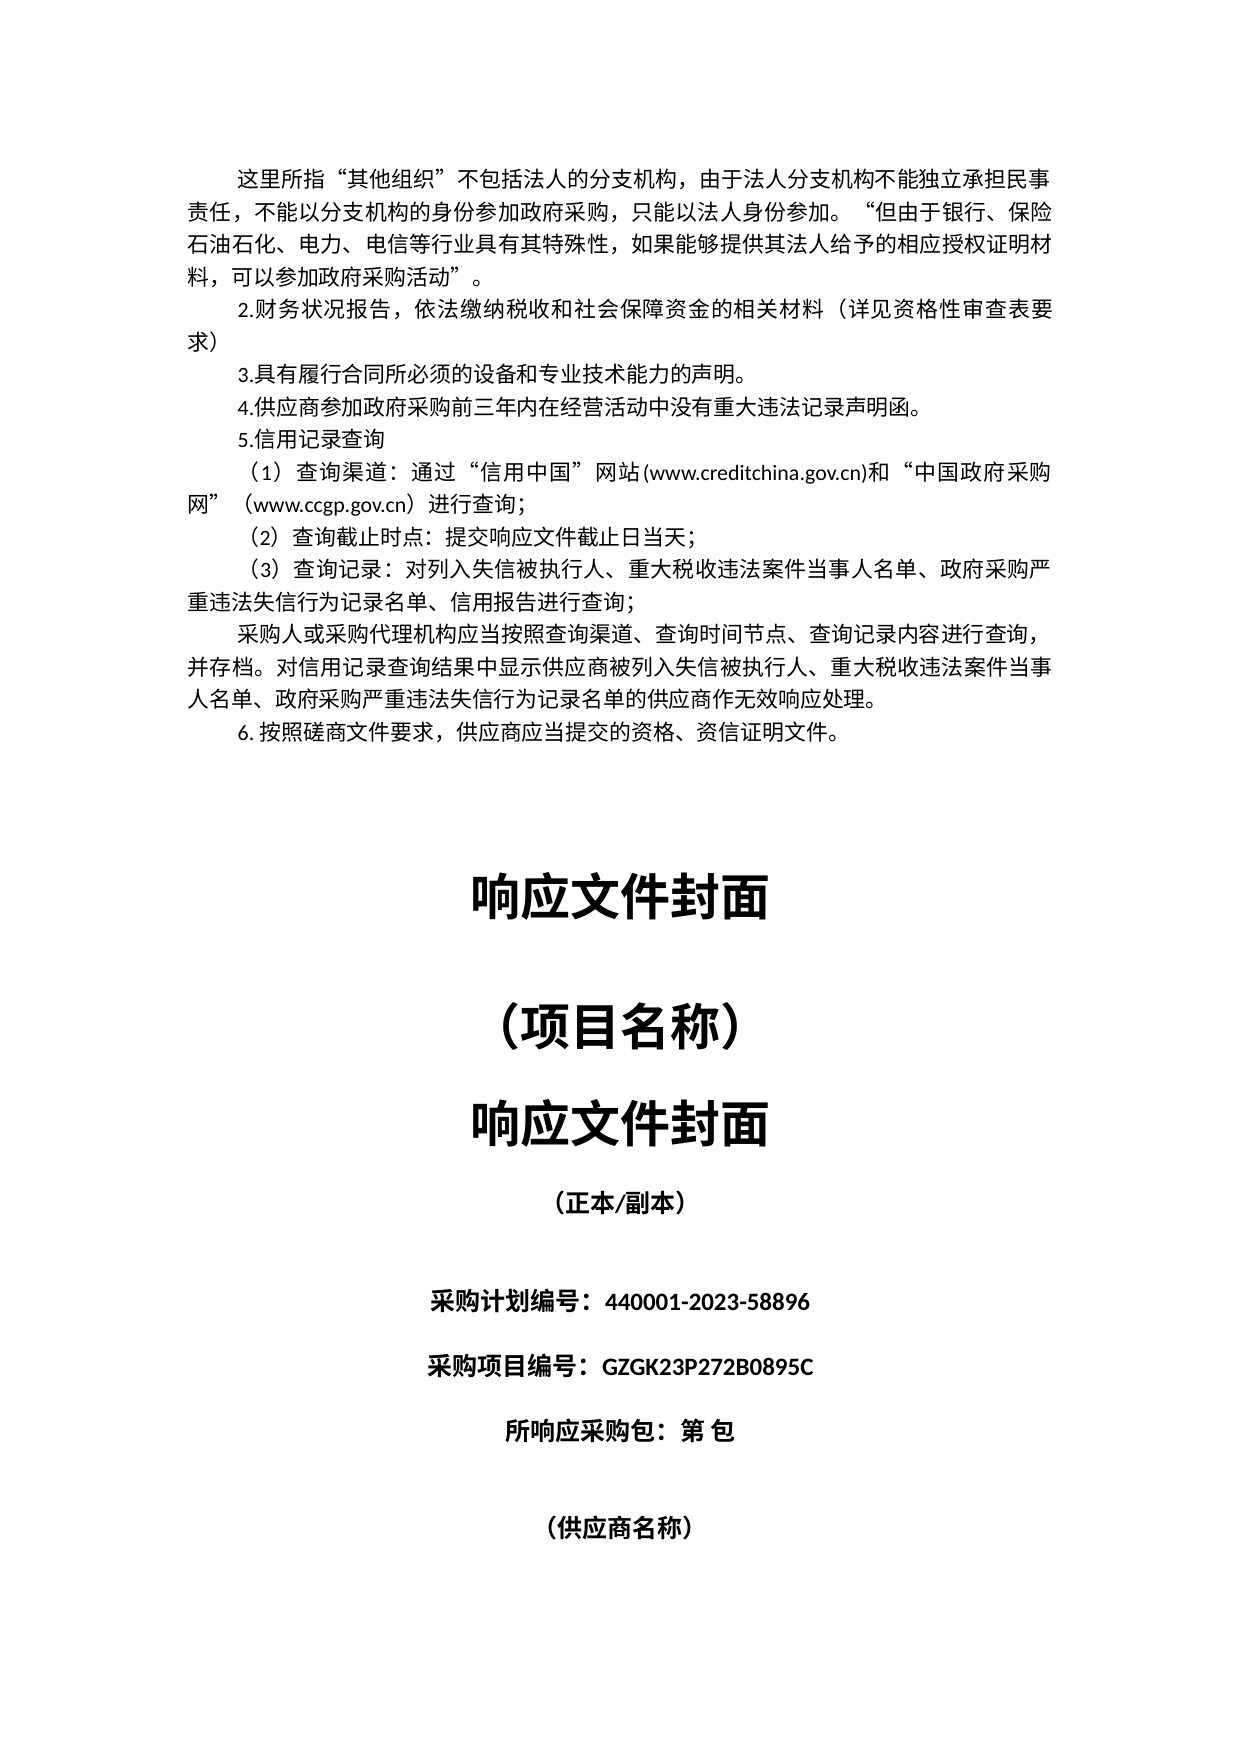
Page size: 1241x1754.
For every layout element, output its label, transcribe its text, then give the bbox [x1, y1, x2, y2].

text （3）查询记录：对列入失信被执行人、重大税收违法案件当事人名单、政府采购严重违法失信行为记录名单、信用报告进行查询； [187, 552, 1053, 617]
text 6. 按照磋商文件要求，供应商应当提交的资格、资信证明文件。 [187, 714, 1053, 747]
text 4.供应商参加政府采购前三年内在经营活动中没有重大违法记录声明函。 [187, 389, 1053, 422]
text （供应商名称） [187, 1494, 1053, 1559]
text （正本/副本） [187, 1169, 1053, 1234]
text 响应文件封面 [187, 844, 1053, 942]
text （项目名称） [187, 974, 1053, 1072]
text 采购计划编号：440001-2023-58896 [187, 1267, 1053, 1332]
text 5.信用记录查询 [187, 422, 1053, 454]
text （1）查询渠道：通过“信用中国”网站(www.creditchina.gov.cn)和“中国政府采购网”（www.ccgp.gov.cn）进行查询； [187, 454, 1053, 519]
text 2.财务状况报告，依法缴纳税收和社会保障资金的相关材料（详见资格性审查表要求） [187, 292, 1053, 357]
text （2）查询截止时点：提交响应文件截止日当天； [187, 519, 1053, 552]
text 这里所指“其他组织”不包括法人的分支机构，由于法人分支机构不能独立承担民事责任，不能以分支机构的身份参加政府采购，只能以法人身份参加。“但由于银行、保险、石油石化、电力、电信等行业具有其特殊性，如果能够提供其法人给予的相应授权证明材料，可以参加政府采购活动”。 [187, 162, 1053, 292]
text 所响应采购包：第 包 [187, 1397, 1053, 1462]
text 3.具有履行合同所必须的设备和专业技术能力的声明。 [187, 357, 1053, 389]
text 采购人或采购代理机构应当按照查询渠道、查询时间节点、查询记录内容进行查询，并存档。对信用记录查询结果中显示供应商被列入失信被执行人、重大税收违法案件当事人名单、政府采购严重违法失信行为记录名单的供应商作无效响应处理。 [187, 617, 1053, 714]
text 响应文件封面 [187, 1072, 1053, 1169]
text 采购项目编号：GZGK23P272B0895C [187, 1332, 1053, 1397]
